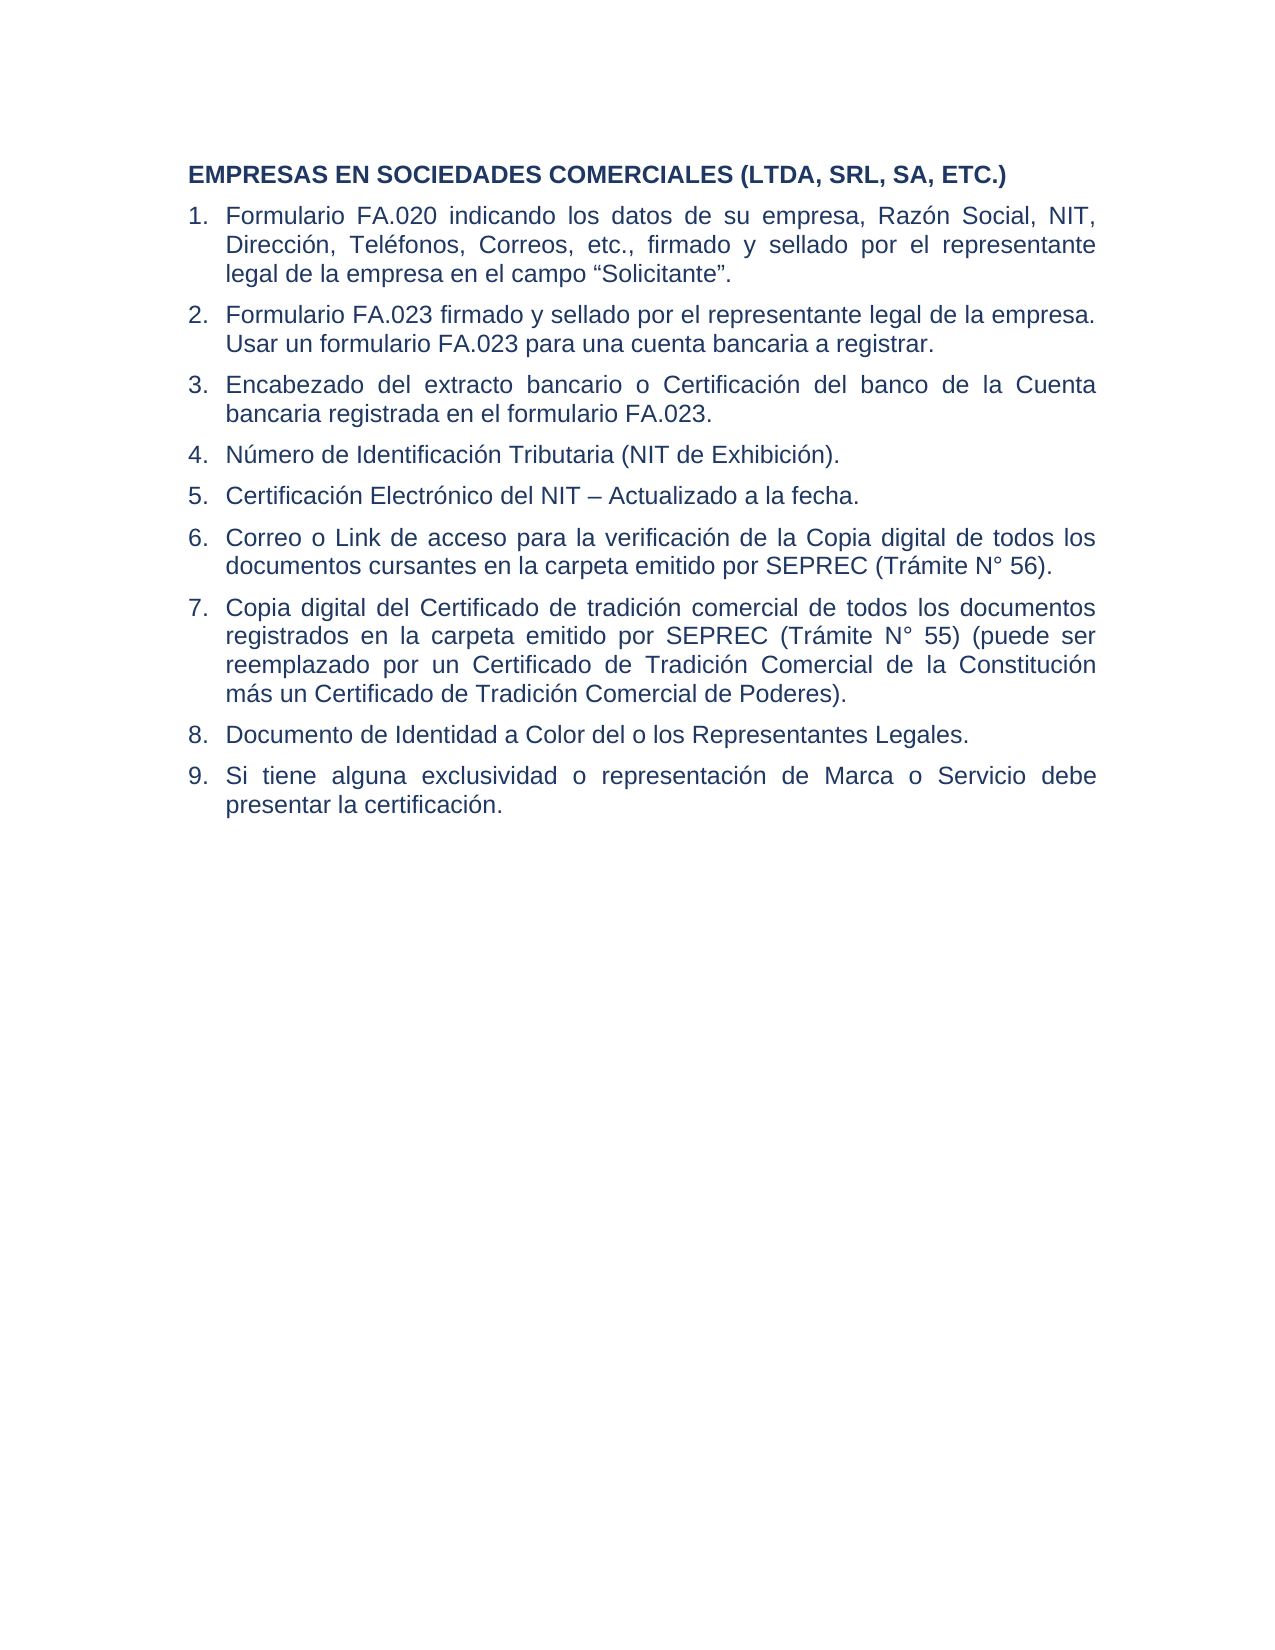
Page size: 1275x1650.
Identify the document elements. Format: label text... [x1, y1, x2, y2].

list Documento de Identidad a Color del o los Representantes Legales. [188, 720, 1098, 749]
subtitle EMPRESAS EN SOCIEDADES COMERCIALES (LTDA, SRL, SA, ETC.) [188, 160, 1098, 189]
list Copia digital del Certificado de tradición comercial de todos los documentos registrados en la carpeta emitido por SEPREC (Trámite N° 55) (puede ser reemplazado por un Certificado de Tradición Comercial de la Constitución más un Certificado de Tradición Comercial de Poderes). [188, 593, 1098, 708]
list Número de Identificación Tributaria (NIT de Exhibición). [188, 440, 1098, 469]
list Encabezado del extracto bancario o Certificación del banco de la Cuenta bancaria registrada en el formulario FA.023. [188, 370, 1098, 428]
list Correo o Link de acceso para la verificación de la Copia digital de todos los documentos cursantes en la carpeta emitido por SEPREC (Trámite N° 56). [188, 523, 1098, 580]
list Certificación Electrónico del NIT – Actualizado a la fecha. [188, 481, 1098, 510]
list Si tiene alguna exclusividad o representación de Marca o Servicio debe presentar la certificación. [188, 761, 1098, 819]
list Formulario FA.023 firmado y sellado por el representante legal de la empresa. Usar un formulario FA.023 para una cuenta bancaria a registrar. [188, 300, 1098, 358]
list Formulario FA.020 indicando los datos de su empresa, Razón Social, NIT, Dirección, Teléfonos, Correos, etc., firmado y sellado por el representante legal de la empresa en el campo “Solicitante”. [188, 201, 1098, 288]
